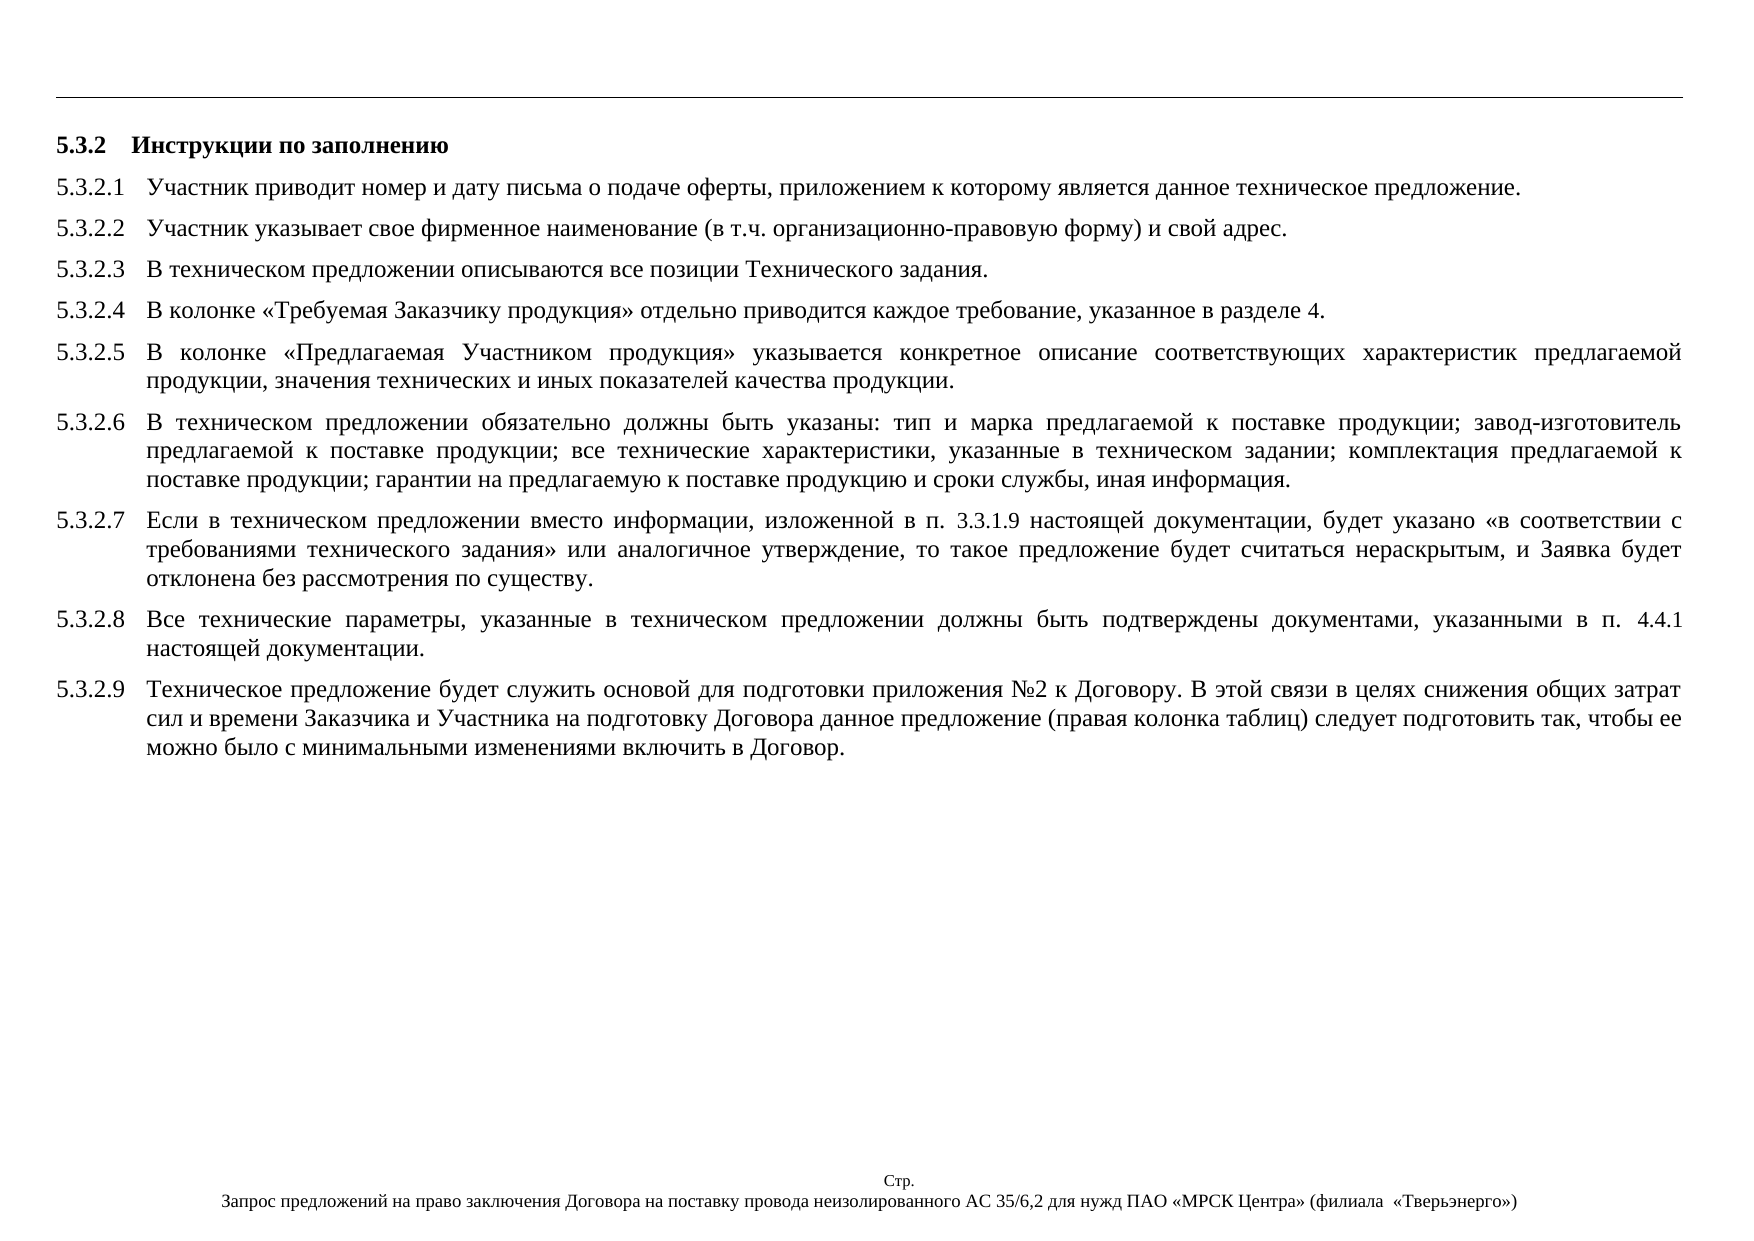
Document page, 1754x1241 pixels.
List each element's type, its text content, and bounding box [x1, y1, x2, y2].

list В техническом предложении описываются все позиции Технического задания. [56, 254, 1683, 283]
list В техническом предложении обязательно должны быть указаны: тип и марка предлагаемой к поставке продукции; завод-изготовитель предлагаемой к поставке продукции; все технические характеристики, указанные в техническом задании; комплектация предлагаемой к поставке продукции; гарантии на предлагаемую к поставке продукцию и сроки службы, иная информация. [56, 407, 1683, 493]
list Если в техническом предложении вместо информации, изложенной в п. 3.3.1.9 настоящей документации, будет указано «в соответствии с требованиями технического задания» или аналогичное утверждение, то такое предложение будет считаться нераскрытым, и Заявка будет отклонена без рассмотрения по существу. [56, 506, 1683, 592]
list Участник указывает свое фирменное наименование (в т.ч. организационно-правовую форму) и свой адрес. [56, 213, 1683, 242]
list Участник приводит номер и дату письма о подаче оферты, приложением к которому является данное техническое предложение. [56, 172, 1683, 201]
list Техническое предложение будет служить основой для подготовки приложения №2 к Договору. В этой связи в целях снижения общих затрат сил и времени Заказчика и Участника на подготовку Договора данное предложение (правая колонка таблиц) следует подготовить так, чтобы ее можно было с минимальными изменениями включить в Договор. [56, 674, 1683, 761]
list В колонке «Требуемая Заказчику продукция» отдельно приводится каждое требование, указанное в разделе 4. [56, 296, 1683, 324]
list Все технические параметры, указанные в техническом предложении должны быть подтверждены документами, указанными в п. 4.4.1 настоящей документации. [56, 604, 1683, 662]
subtitle Инструкции по заполнению [56, 131, 1683, 159]
list В колонке «Предлагаемая Участником продукция» указывается конкретное описание соответствующих характеристик предлагаемой продукции, значения технических и иных показателей качества продукции. [56, 337, 1683, 394]
